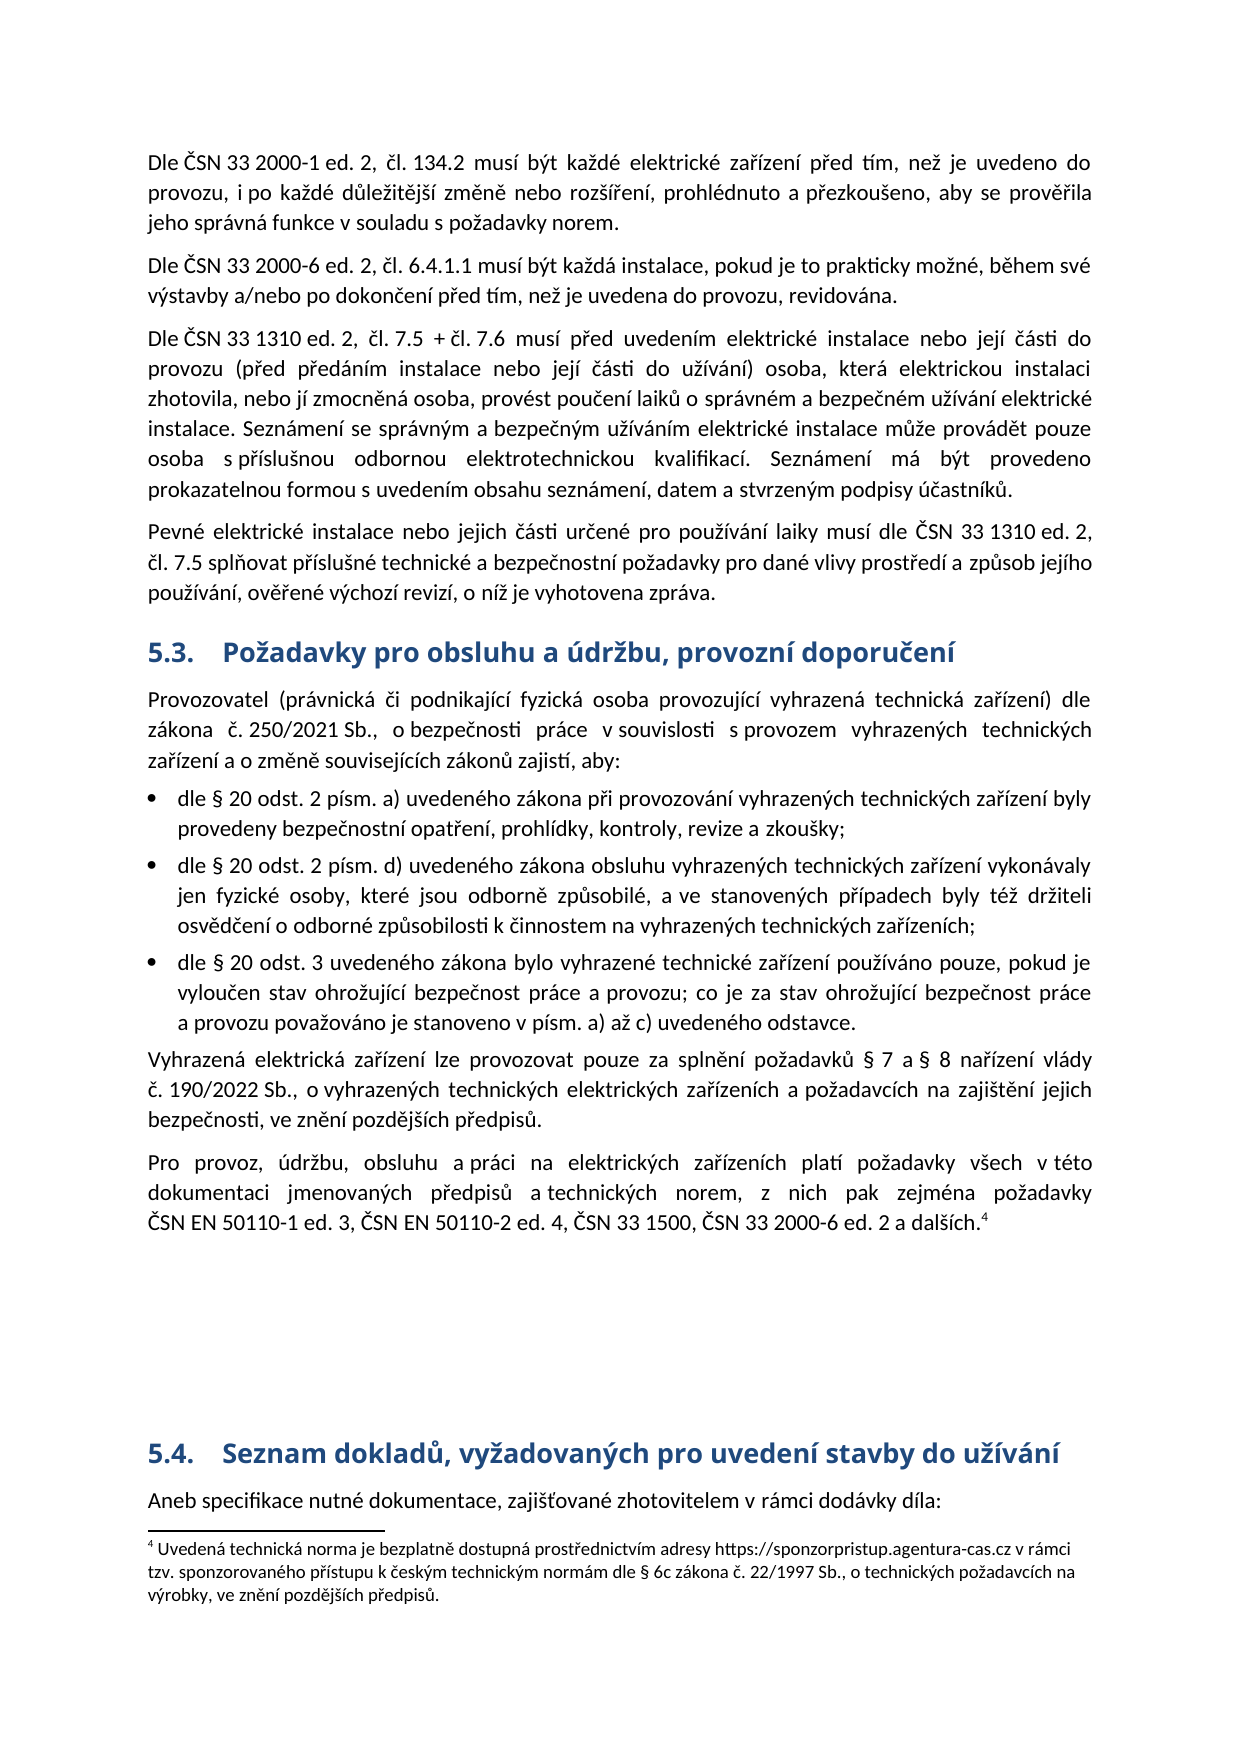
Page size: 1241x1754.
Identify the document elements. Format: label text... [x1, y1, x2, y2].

text Pevné elektrické instalace nebo jejich části určené pro používání laiky musí dle ČSN 33 1310 ed. 2, čl. 7.5 splňovat příslušné technické a bezpečnostní požadavky pro dané vlivy prostředí a způsob jejího používání, ověřené výchozí revizí, o níž je vyhotovena zpráva. [148, 517, 1092, 606]
text Dle ČSN 33 2000-6 ed. 2, čl. 6.4.1.1 musí být každá instalace, pokud je to prakticky možné, během své výstavby a/nebo po dokončení před tím, než je uvedena do provozu, revidována. [148, 251, 1092, 309]
text Provozovatel (právnická či podnikající fyzická osoba provozující vyhrazená technická zařízení) dle zákona č. 250/2021 Sb., o bezpečnosti práce v souvislosti s provozem vyhrazených technických zařízení a o změně souvisejících zákonů zajistí, aby: [148, 685, 1092, 774]
subtitle Seznam dokladů, vyžadovaných pro uvedení stavby do užívání [148, 1434, 1092, 1471]
text dle § 20 odst. 3 uvedeného zákona bylo vyhrazené technické zařízení používáno pouze, pokud je vyloučen stav ohrožující bezpečnost práce a provozu; co je za stav ohrožující bezpečnost práce a provozu považováno je stanoveno v písm. a) až c) uvedeného odstavce. [148, 948, 1092, 1036]
text Dle ČSN 33 2000-1 ed. 2, čl. 134.2 musí být každé elektrické zařízení před tím, než je uvedeno do provozu, i po každé důležitější změně nebo rozšíření, prohlédnuto a přezkoušeno, aby se prověřila jeho správná funkce v souladu s požadavky norem. [148, 148, 1092, 236]
text Dle ČSN 33 1310 ed. 2, čl. 7.5 + čl. 7.6 musí před uvedením elektrické instalace nebo její části do provozu (před předáním instalace nebo její části do užívání) osoba, která elektrickou instalaci zhotovila, nebo jí zmocněná osoba, provést poučení laiků o správném a bezpečném užívání elektrické instalace. Seznámení se správným a bezpečným užíváním elektrické instalace může provádět pouze osoba s příslušnou odbornou elektrotechnickou kvalifikací. Seznámení má být provedeno prokazatelnou formou s uvedením obsahu seznámení, datem a stvrzeným podpisy účastníků. [148, 324, 1092, 503]
text Pro provoz, údržbu, obsluhu a práci na elektrických zařízeních platí požadavky všech v této dokumentaci jmenovaných předpisů a technických norem, z nich pak zejména požadavky ČSN EN 50110-1 ed. 3, ČSN EN 50110-2 ed. 4, ČSN 33 1500, ČSN 33 2000-6 ed. 2 a dalších. [148, 1148, 1092, 1236]
subtitle Požadavky pro obsluhu a údržbu, provozní doporučení [148, 633, 1092, 670]
text dle § 20 odst. 2 písm. a) uvedeného zákona při provozování vyhrazených technických zařízení byly provedeny bezpečnostní opatření, prohlídky, kontroly, revize a zkoušky; [148, 784, 1092, 843]
text dle § 20 odst. 2 písm. d) uvedeného zákona obsluhu vyhrazených technických zařízení vykonávaly jen fyzické osoby, které jsou odborně způsobilé, a ve stanovených případech byly též držiteli osvědčení o odborné způsobilosti k činnostem na vyhrazených technických zařízeních; [148, 851, 1092, 939]
text Aneb specifikace nutné dokumentace, zajišťované zhotovitelem v rámci dodávky díla: [148, 1487, 1092, 1515]
text Vyhrazená elektrická zařízení lze provozovat pouze za splnění požadavků § 7 a § 8 nařízení vlády č. 190/2022 Sb., o vyhrazených technických elektrických zařízeních a požadavcích na zajištění jejich bezpečnosti, ve znění pozdějších předpisů. [148, 1045, 1092, 1133]
